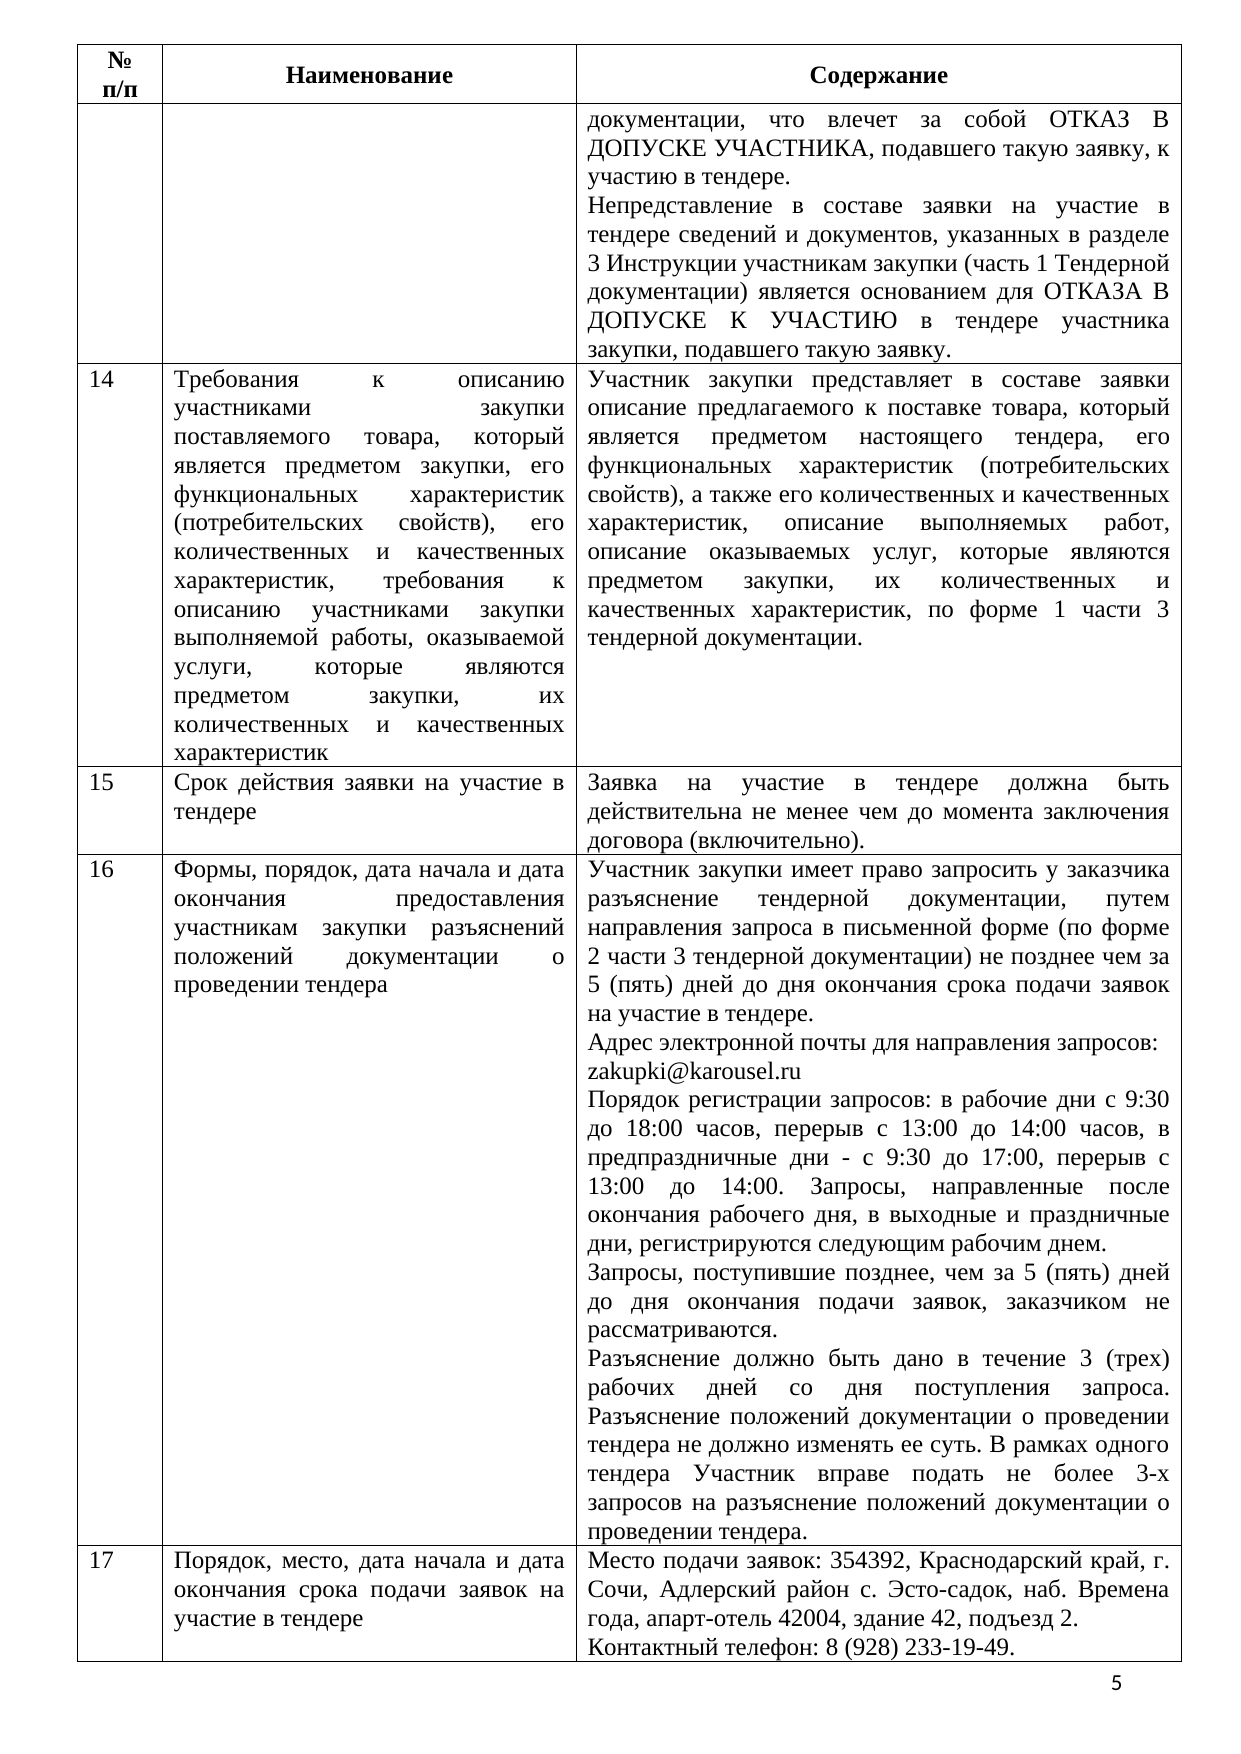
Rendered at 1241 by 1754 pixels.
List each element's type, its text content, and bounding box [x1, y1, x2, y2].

table_header Содержание [577, 45, 1181, 103]
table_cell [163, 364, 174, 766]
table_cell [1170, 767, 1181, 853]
table_cell [78, 104, 162, 363]
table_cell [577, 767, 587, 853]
table_cell Срок действия заявки на участие в тендере [163, 767, 576, 853]
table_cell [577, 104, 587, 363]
table_cell [78, 1546, 162, 1661]
table_cell [78, 767, 162, 853]
table_header Наименование [163, 45, 576, 103]
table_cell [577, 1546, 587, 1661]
table_cell [78, 855, 162, 1544]
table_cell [163, 104, 576, 363]
table_cell Участник закупки представляет в составе заявки описание предлагаемого к поставке товара, который является предметом настоящего тендера, его функциональных характеристик (потребительских свойств), а также его количественных и качественных характеристик, описание выполняемых работ, описание оказываемых услуг, которые являются предметом закупки, их количественных и качественных характеристик, по форме 1 части 3 тендерной документации. [577, 364, 1181, 766]
table_cell [78, 364, 162, 766]
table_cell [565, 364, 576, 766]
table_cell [163, 1546, 576, 1661]
table_cell Формы, порядок, дата начала и дата окончания предоставления участникам закупки разъяснений положений документации о проведении тендера [163, 855, 576, 1544]
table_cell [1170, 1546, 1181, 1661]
table_cell Участник закупки имеет право запросить у заказчика разъяснение тендерной документации, путем направления запроса в письменной форме (по форме 2 части 3 тендерной документации) не позднее чем за 5 (пять) дней до дня окончания срока подачи заявок на участие в тендере. Адрес электронной почты для направления запросов: zakupki@karousel.ru Порядок регистрации запросов: в рабочие дни с 9:30 до 18:00 часов, перерыв с 13:00 до 14:00 часов, в предпраздничные дни - с 9:30 до 17:00, перерыв с 13:00 до 14:00. Запросы, направленные после окончания рабочего дня, в выходные и праздничные дни, регистрируются следующим рабочим днем. Запросы, поступившие позднее, чем за 5 (пять) дней до дня окончания подачи заявок, заказчиком не рассматриваются. Разъяснение должно быть дано в течение 3 (трех) рабочих дней со дня поступления запроса. Разъяснение положений документации о проведении тендера не должно изменять ее суть. В рамках одного тендера Участник вправе подать не более 3-х запросов на разъяснение положений документации о проведении тендера. [577, 855, 1181, 1544]
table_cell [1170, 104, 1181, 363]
